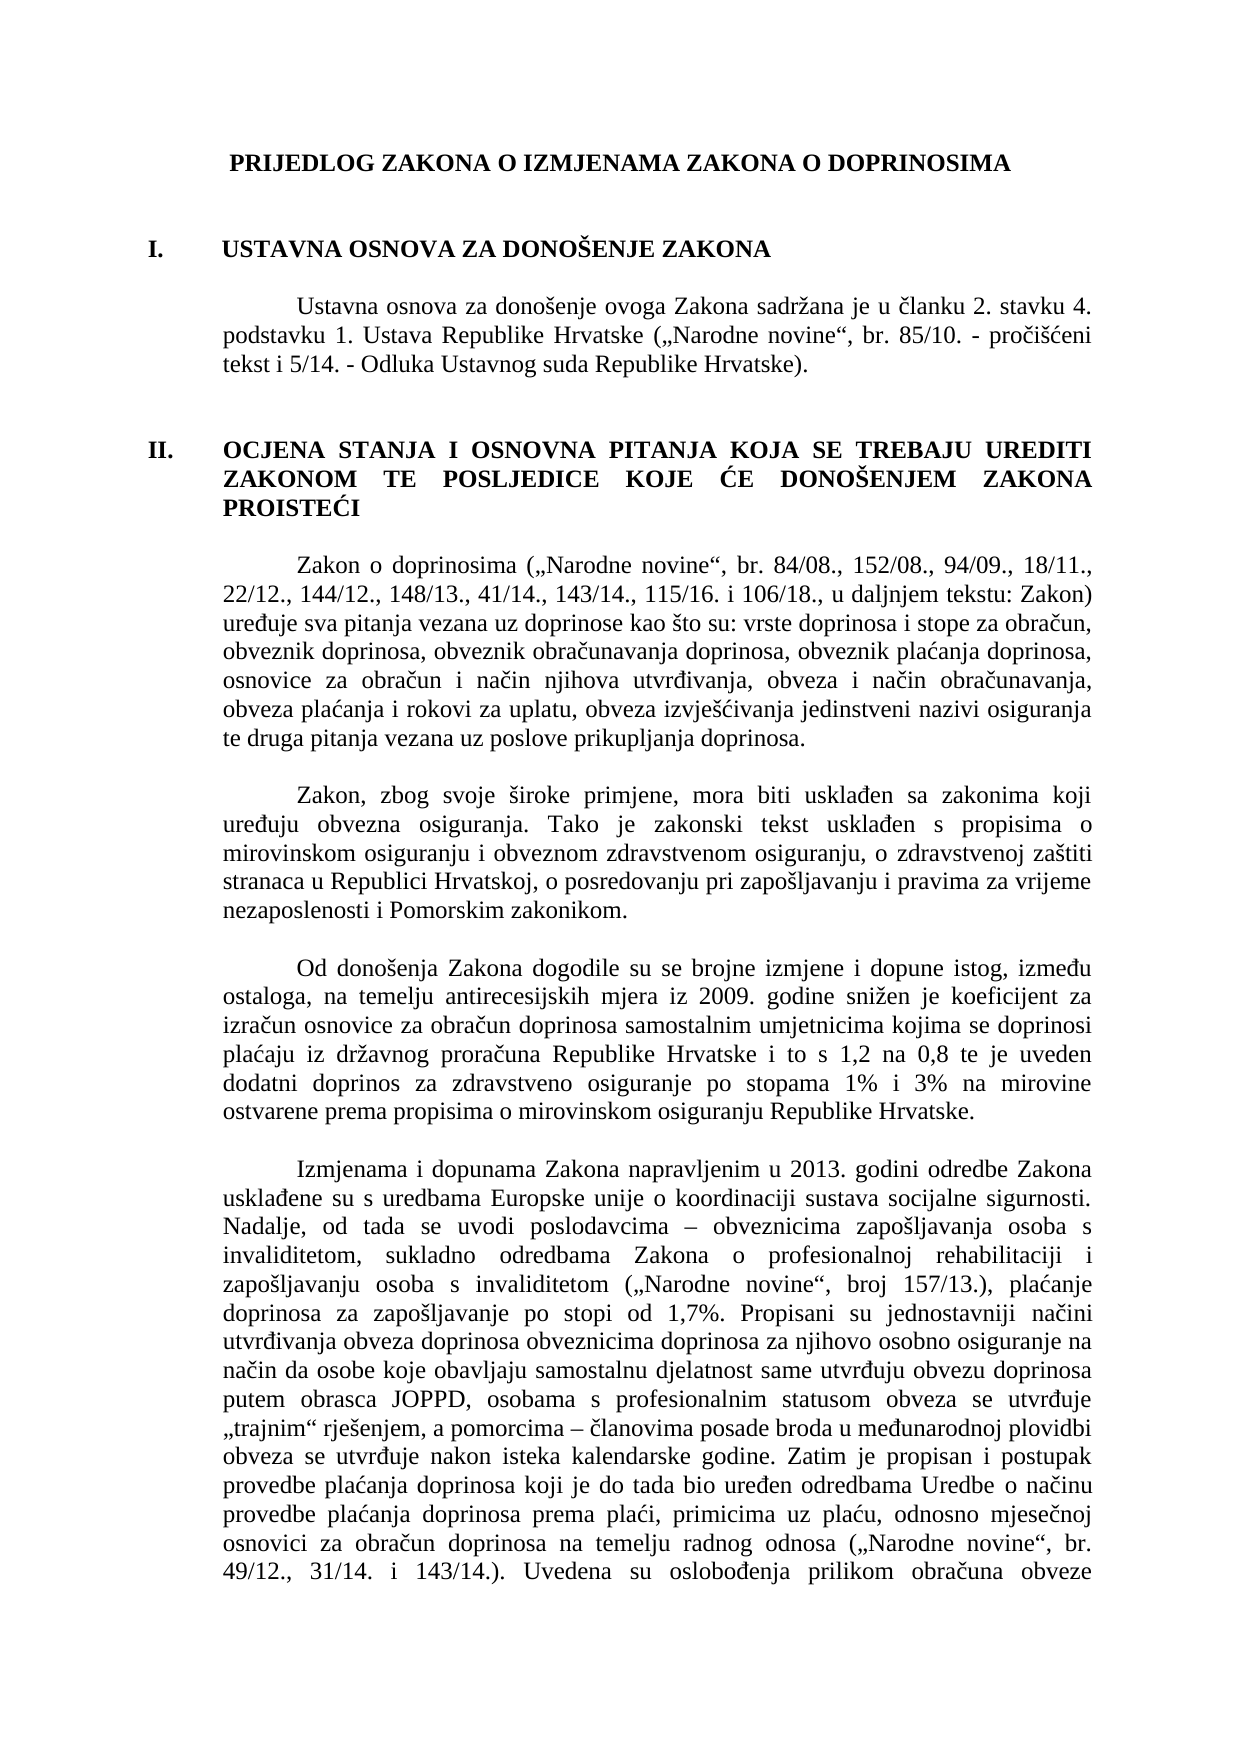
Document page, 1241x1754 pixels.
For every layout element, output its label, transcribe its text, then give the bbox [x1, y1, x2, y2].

text Ustavna osnova za donošenje ovoga Zakona sadržana je u članku 2. stavku 4. podstavku 1. Ustava Republike Hrvatske („Narodne novine“, br. 85/10. - pročišćeni tekst i 5/14. - Odluka Ustavnog suda Republike Hrvatske). [223, 291, 1093, 378]
text PRIJEDLOG ZAKONA O IZMJENAMA ZAKONA O DOPRINOSIMA [148, 148, 1093, 176]
text Zakon, zbog svoje široke primjene, mora biti usklađen sa zakonima koji uređuju obvezna osiguranja. Tako je zakonski tekst usklađen s propisima o mirovinskom osiguranju i obveznom zdravstvenom osiguranju, o zdravstvenoj zaštiti stranaca u Republici Hrvatskoj, o posredovanju pri zapošljavanju i pravima za vrijeme nezaposlenosti i Pomorskim zakonikom. [223, 780, 1093, 924]
text II. OCJENA STANJA I OSNOVNA PITANJA KOJA SE TREBAJU UREDITI ZAKONOM TE POSLJEDICE KOJE ĆE DONOŠENJEM ZAKONA PROISTEĆI [148, 435, 1093, 521]
text Od donošenja Zakona dogodile su se brojne izmjene i dopune istog, između ostaloga, na temelju antirecesijskih mjera iz 2009. godine snižen je koeficijent za izračun osnovice za obračun doprinosa samostalnim umjetnicima kojima se doprinosi plaćaju iz državnog proračuna Republike Hrvatske i to s 1,2 na 0,8 te je uveden dodatni doprinos za zdravstveno osiguranje po stopama 1% i 3% na mirovine ostvarene prema propisima o mirovinskom osiguranju Republike Hrvatske. [223, 953, 1093, 1125]
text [223, 1154, 1093, 1585]
text Zakon o doprinosima („Narodne novine“, br. 84/08., 152/08., 94/09., 18/11., 22/12., 144/12., 148/13., 41/14., 143/14., 115/16. i 106/18., u daljnjem tekstu: Zakon) uređuje sva pitanja vezana uz doprinose kao što su: vrste doprinosa i stope za obračun, obveznik doprinosa, obveznik obračunavanja doprinosa, obveznik plaćanja doprinosa, osnovice za obračun i način njihova utvrđivanja, obveza i način obračunavanja, obveza plaćanja i rokovi za uplatu, obveza izvješćivanja jedinstveni nazivi osiguranja te druga pitanja vezana uz poslove prikupljanja doprinosa. [223, 550, 1093, 751]
text I. USTAVNA OSNOVA ZA DONOŠENJE ZAKONA [148, 234, 1093, 263]
